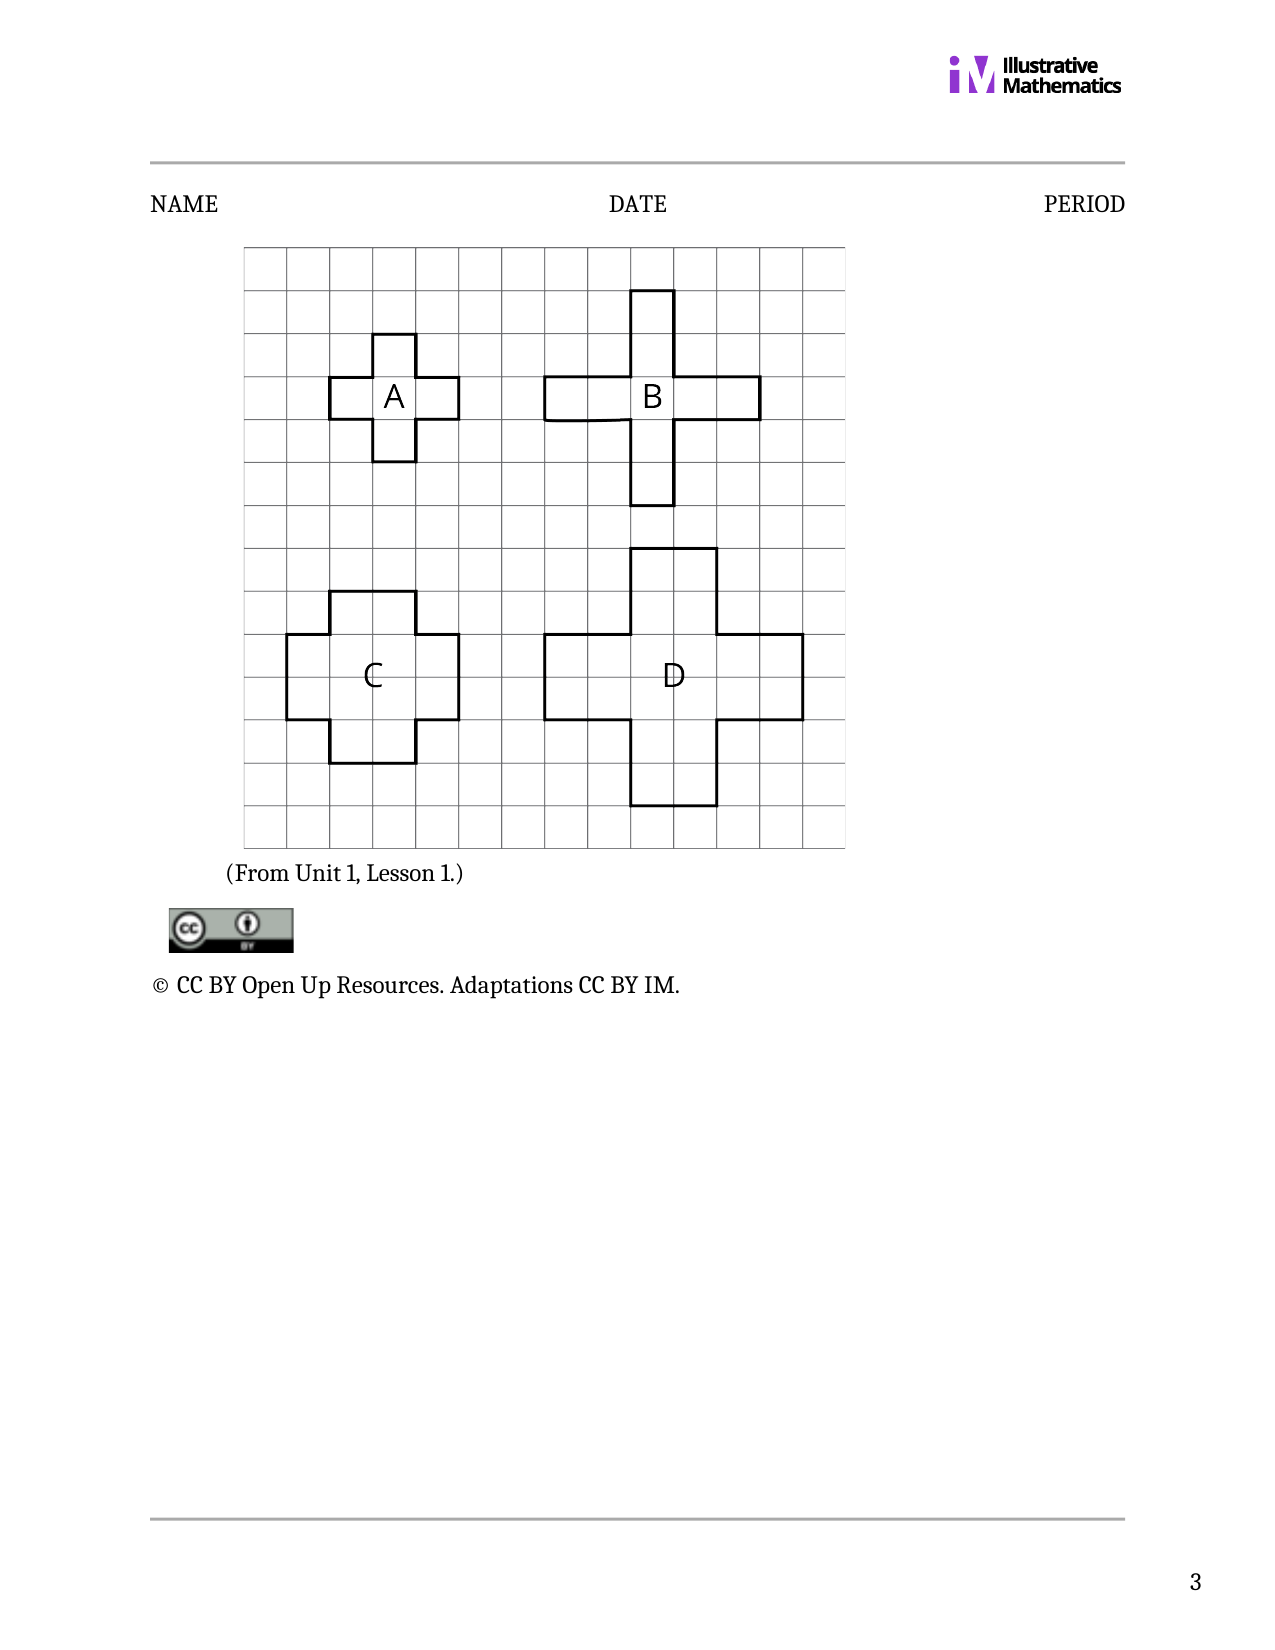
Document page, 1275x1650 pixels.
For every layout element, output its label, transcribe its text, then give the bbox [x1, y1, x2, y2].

picture [243, 247, 846, 849]
text © CC BY Open Up Resources. Adaptations CC BY IM. [150, 971, 1125, 1000]
list (From Unit 1, Lesson 1.) [175, 859, 1125, 888]
picture [949, 55, 1121, 93]
picture [168, 908, 294, 953]
